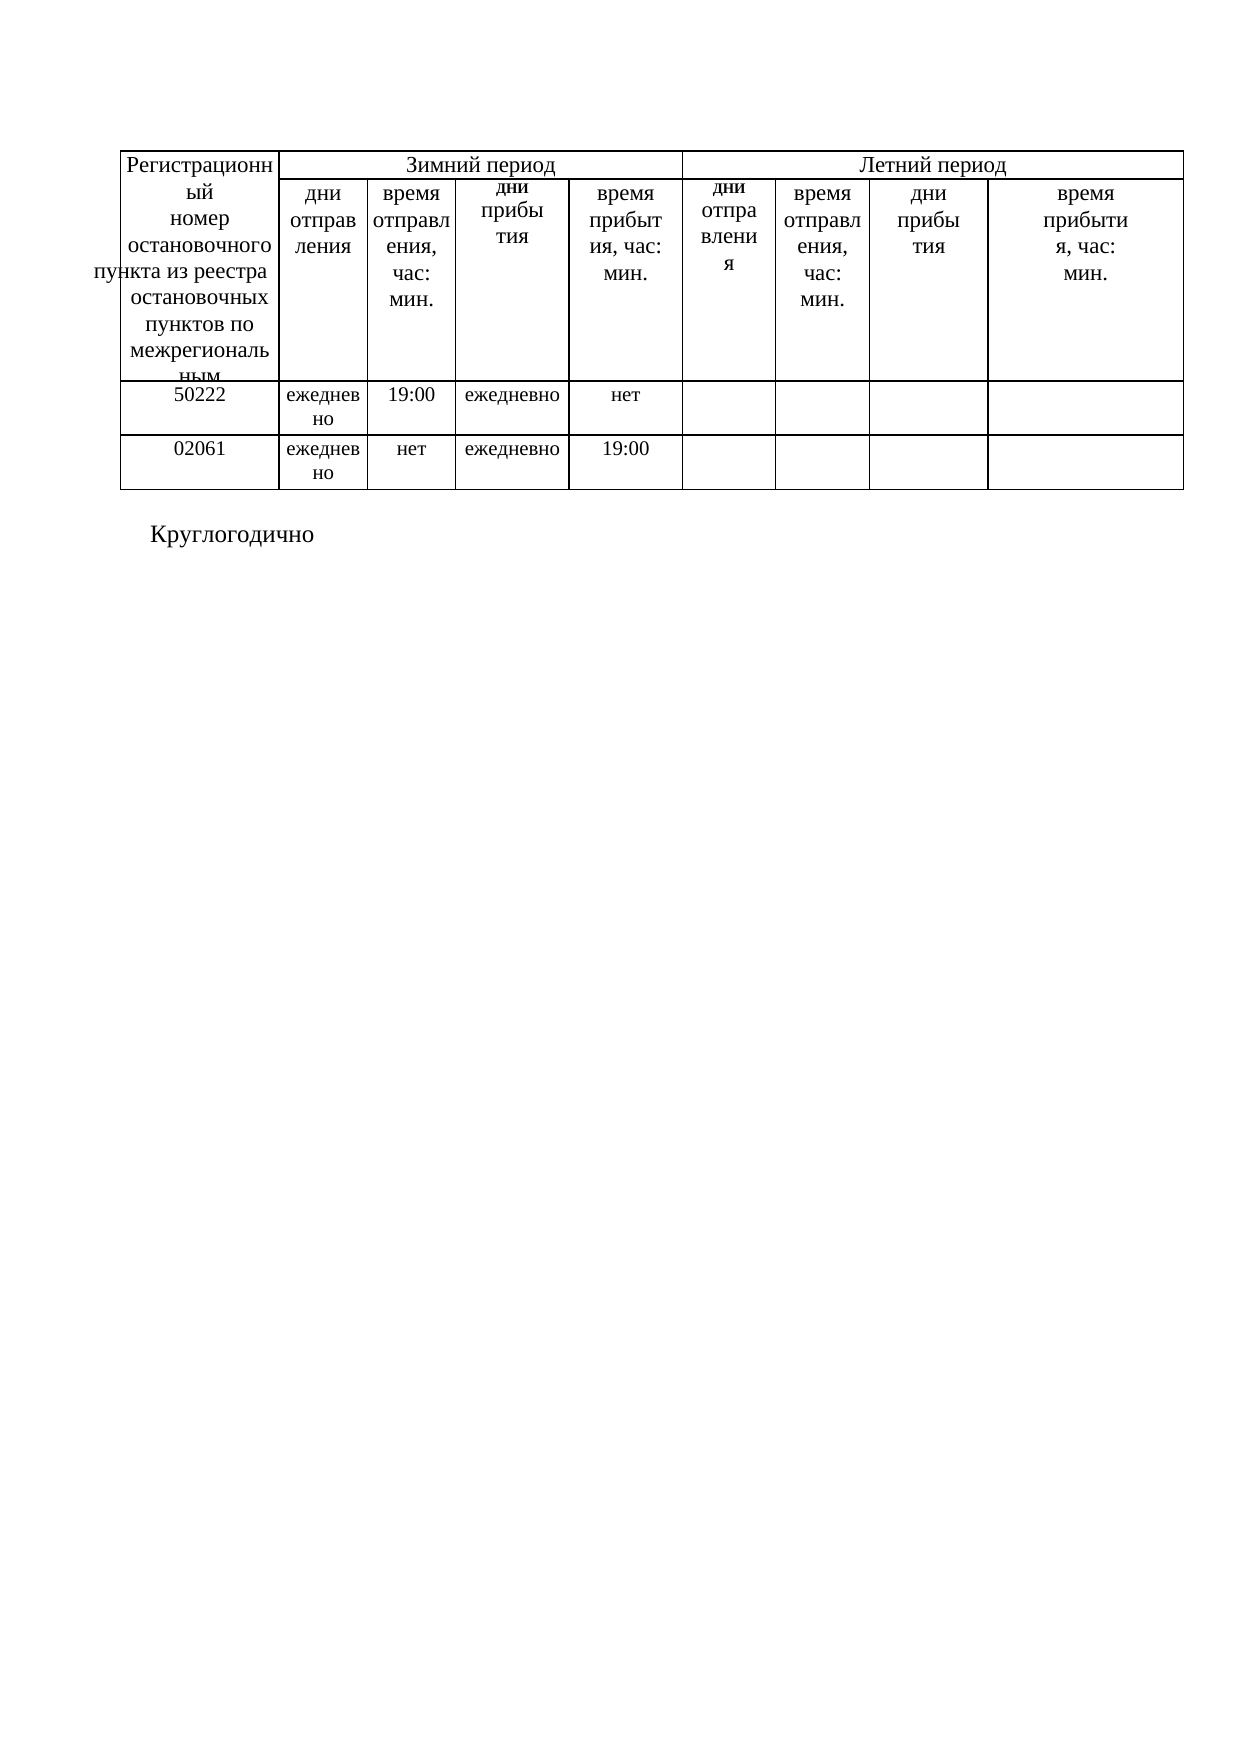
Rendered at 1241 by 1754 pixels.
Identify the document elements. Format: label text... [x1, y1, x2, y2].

text Круглогодично [150, 519, 1090, 548]
table_cell ежедневно [280, 436, 367, 489]
table_cell ДНИ отпра влени я [683, 180, 775, 380]
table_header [121, 152, 278, 380]
table_cell нет [368, 436, 455, 489]
table_cell ежедневно [456, 382, 568, 434]
table_cell ежедневно [280, 382, 367, 434]
table_cell ДНИ прибы тия [456, 180, 568, 380]
table_cell 19:00 [368, 382, 455, 434]
table_cell 02061 [121, 436, 278, 489]
table_cell время отправл ения, час: мин. [368, 180, 455, 380]
table_cell 50222 [121, 382, 278, 434]
table_cell время отправл ения, час: мин. [776, 180, 869, 380]
table_cell дни отправ ления [280, 180, 367, 380]
table_cell [989, 382, 1183, 434]
table_cell [776, 436, 869, 489]
table_cell [683, 436, 775, 489]
table_cell время прибыти я, час: мин. [989, 180, 1183, 380]
table_header Зимний период [280, 152, 682, 178]
table_cell [870, 382, 987, 434]
table_cell нет [570, 382, 682, 434]
table_cell 19:00 [570, 436, 682, 489]
table_cell [870, 436, 987, 489]
table_cell [989, 436, 1183, 489]
table_cell время прибыт ия, час: мин. [570, 180, 682, 380]
table_cell [776, 382, 869, 434]
table_cell [683, 382, 775, 434]
table_header Летний период [683, 152, 1183, 178]
table_cell дни прибы тия [870, 180, 987, 380]
table_cell ежедневно [456, 436, 568, 489]
